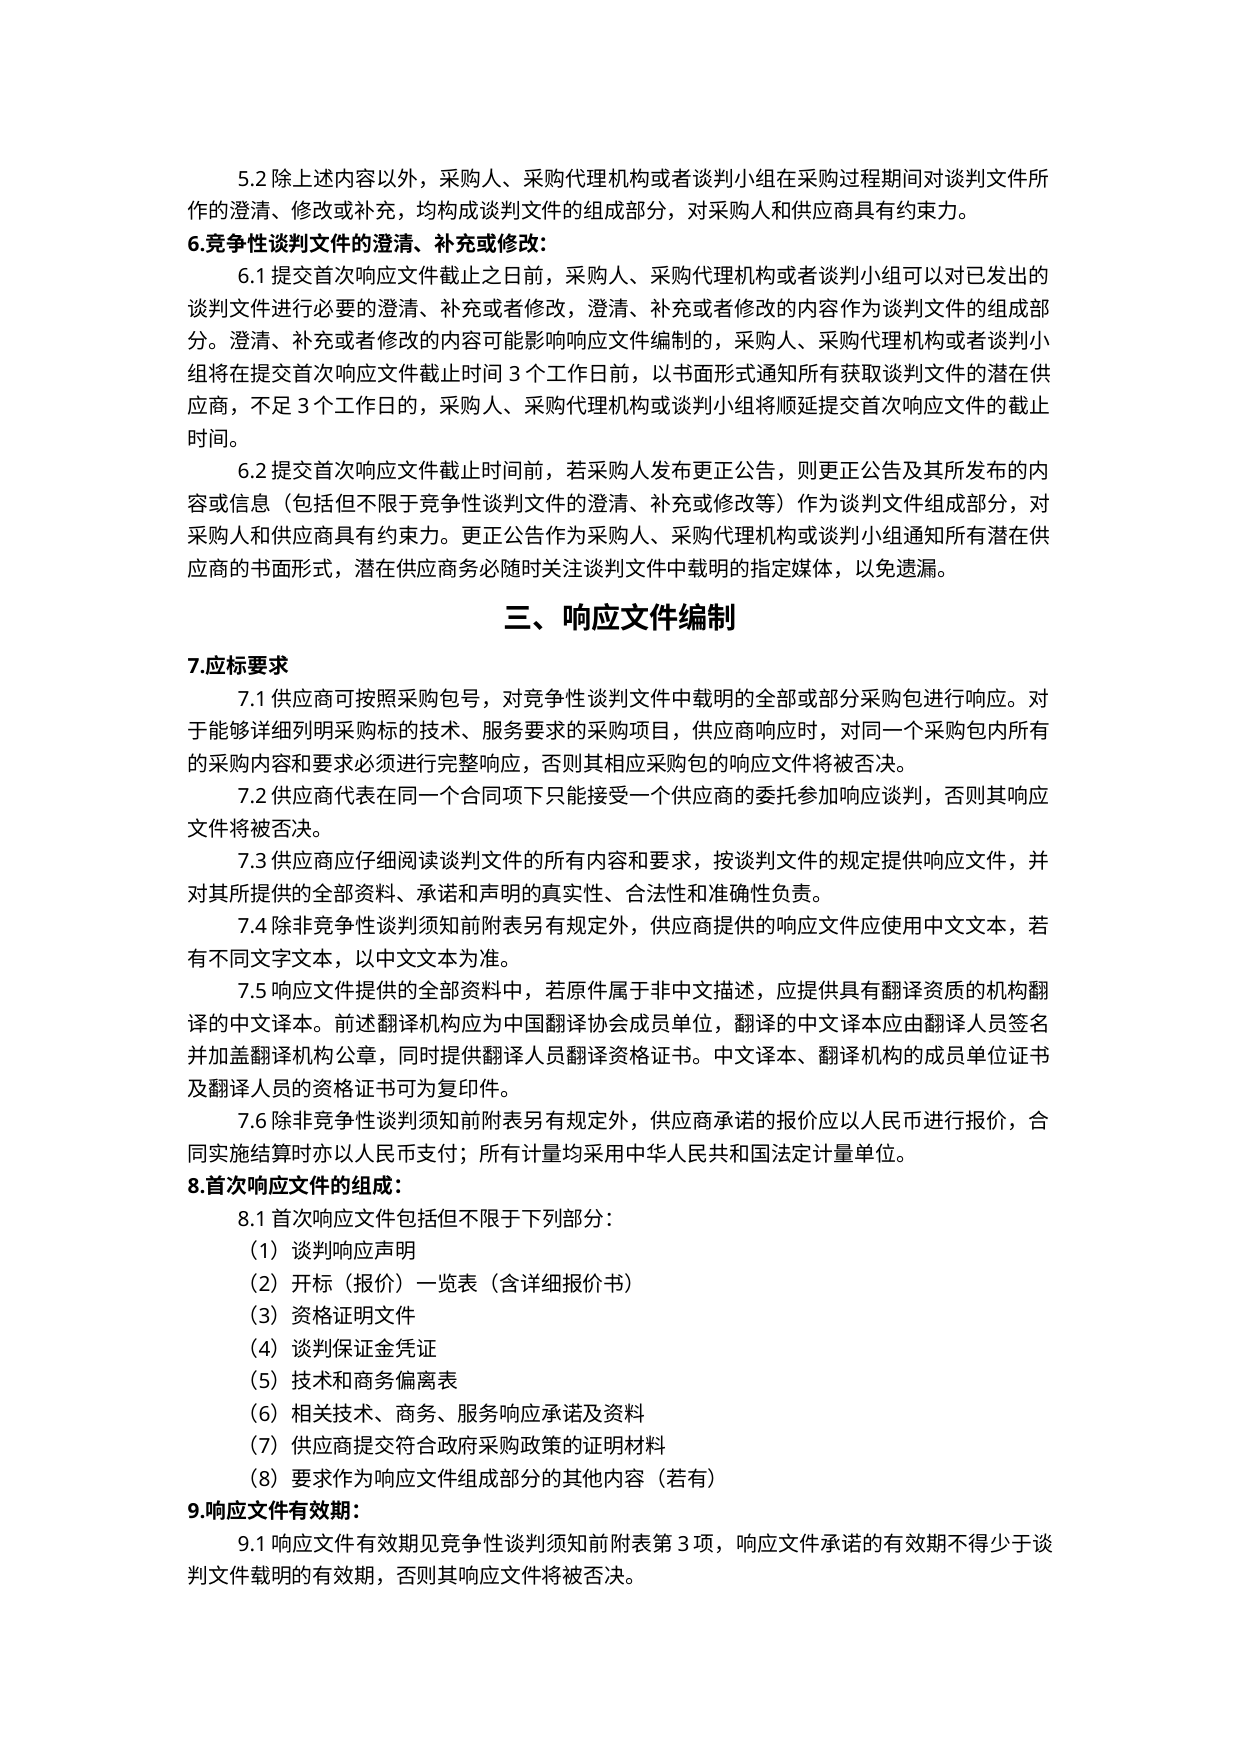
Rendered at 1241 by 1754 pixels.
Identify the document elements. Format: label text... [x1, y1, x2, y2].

text （6）相关技术、商务、服务响应承诺及资料 [187, 1397, 1053, 1429]
text 7.3供应商应仔细阅读谈判文件的所有内容和要求，按谈判文件的规定提供响应文件，并对其所提供的全部资料、承诺和声明的真实性、合法性和准确性负责。 [187, 844, 1053, 909]
text （4）谈判保证金凭证 [187, 1332, 1053, 1364]
text 6.竞争性谈判文件的澄清、补充或修改： [187, 227, 1053, 259]
text 5.2除上述内容以外，采购人、采购代理机构或者谈判小组在采购过程期间对谈判文件所作的澄清、修改或补充，均构成谈判文件的组成部分，对采购人和供应商具有约束力。 [187, 162, 1053, 227]
text 7.应标要求 [187, 649, 1053, 682]
text 8.首次响应文件的组成： [187, 1169, 1053, 1202]
text 9.响应文件有效期： [187, 1494, 1053, 1527]
text （1）谈判响应声明 [187, 1234, 1053, 1267]
text （2）开标（报价）一览表（含详细报价书） [187, 1267, 1053, 1299]
text 7.2供应商代表在同一个合同项下只能接受一个供应商的委托参加响应谈判，否则其响应文件将被否决。 [187, 779, 1053, 844]
text 7.4除非竞争性谈判须知前附表另有规定外，供应商提供的响应文件应使用中文文本，若有不同文字文本，以中文文本为准。 [187, 909, 1053, 974]
text 7.1供应商可按照采购包号，对竞争性谈判文件中载明的全部或部分采购包进行响应。对于能够详细列明采购标的技术、服务要求的采购项目，供应商响应时，对同一个采购包内所有的采购内容和要求必须进行完整响应，否则其相应采购包的响应文件将被否决。 [187, 682, 1053, 779]
text 三、响应文件编制 [187, 584, 1053, 649]
text 7.5响应文件提供的全部资料中，若原件属于非中文描述，应提供具有翻译资质的机构翻译的中文译本。前述翻译机构应为中国翻译协会成员单位，翻译的中文译本应由翻译人员签名并加盖翻译机构公章，同时提供翻译人员翻译资格证书。中文译本、翻译机构的成员单位证书及翻译人员的资格证书可为复印件。 [187, 974, 1053, 1104]
text 9.1响应文件有效期见竞争性谈判须知前附表第3项，响应文件承诺的有效期不得少于谈判文件载明的有效期，否则其响应文件将被否决。 [187, 1527, 1053, 1592]
text 8.1首次响应文件包括但不限于下列部分： [187, 1202, 1053, 1234]
text 6.2提交首次响应文件截止时间前，若采购人发布更正公告，则更正公告及其所发布的内容或信息（包括但不限于竞争性谈判文件的澄清、补充或修改等）作为谈判文件组成部分，对采购人和供应商具有约束力。更正公告作为采购人、采购代理机构或谈判小组通知所有潜在供应商的书面形式，潜在供应商务必随时关注谈判文件中载明的指定媒体，以免遗漏。 [187, 454, 1053, 584]
text （5）技术和商务偏离表 [187, 1364, 1053, 1397]
text （3）资格证明文件 [187, 1299, 1053, 1332]
text （7）供应商提交符合政府采购政策的证明材料 [187, 1429, 1053, 1462]
text 7.6除非竞争性谈判须知前附表另有规定外，供应商承诺的报价应以人民币进行报价，合同实施结算时亦以人民币支付；所有计量均采用中华人民共和国法定计量单位。 [187, 1104, 1053, 1169]
text （8）要求作为响应文件组成部分的其他内容（若有） [187, 1462, 1053, 1494]
text 6.1提交首次响应文件截止之日前，采购人、采购代理机构或者谈判小组可以对已发出的谈判文件进行必要的澄清、补充或者修改，澄清、补充或者修改的内容作为谈判文件的组成部分。澄清、补充或者修改的内容可能影响响应文件编制的，采购人、采购代理机构或者谈判小组将在提交首次响应文件截止时间3个工作日前，以书面形式通知所有获取谈判文件的潜在供应商，不足3个工作日的，采购人、采购代理机构或谈判小组将顺延提交首次响应文件的截止时间。 [187, 259, 1053, 454]
